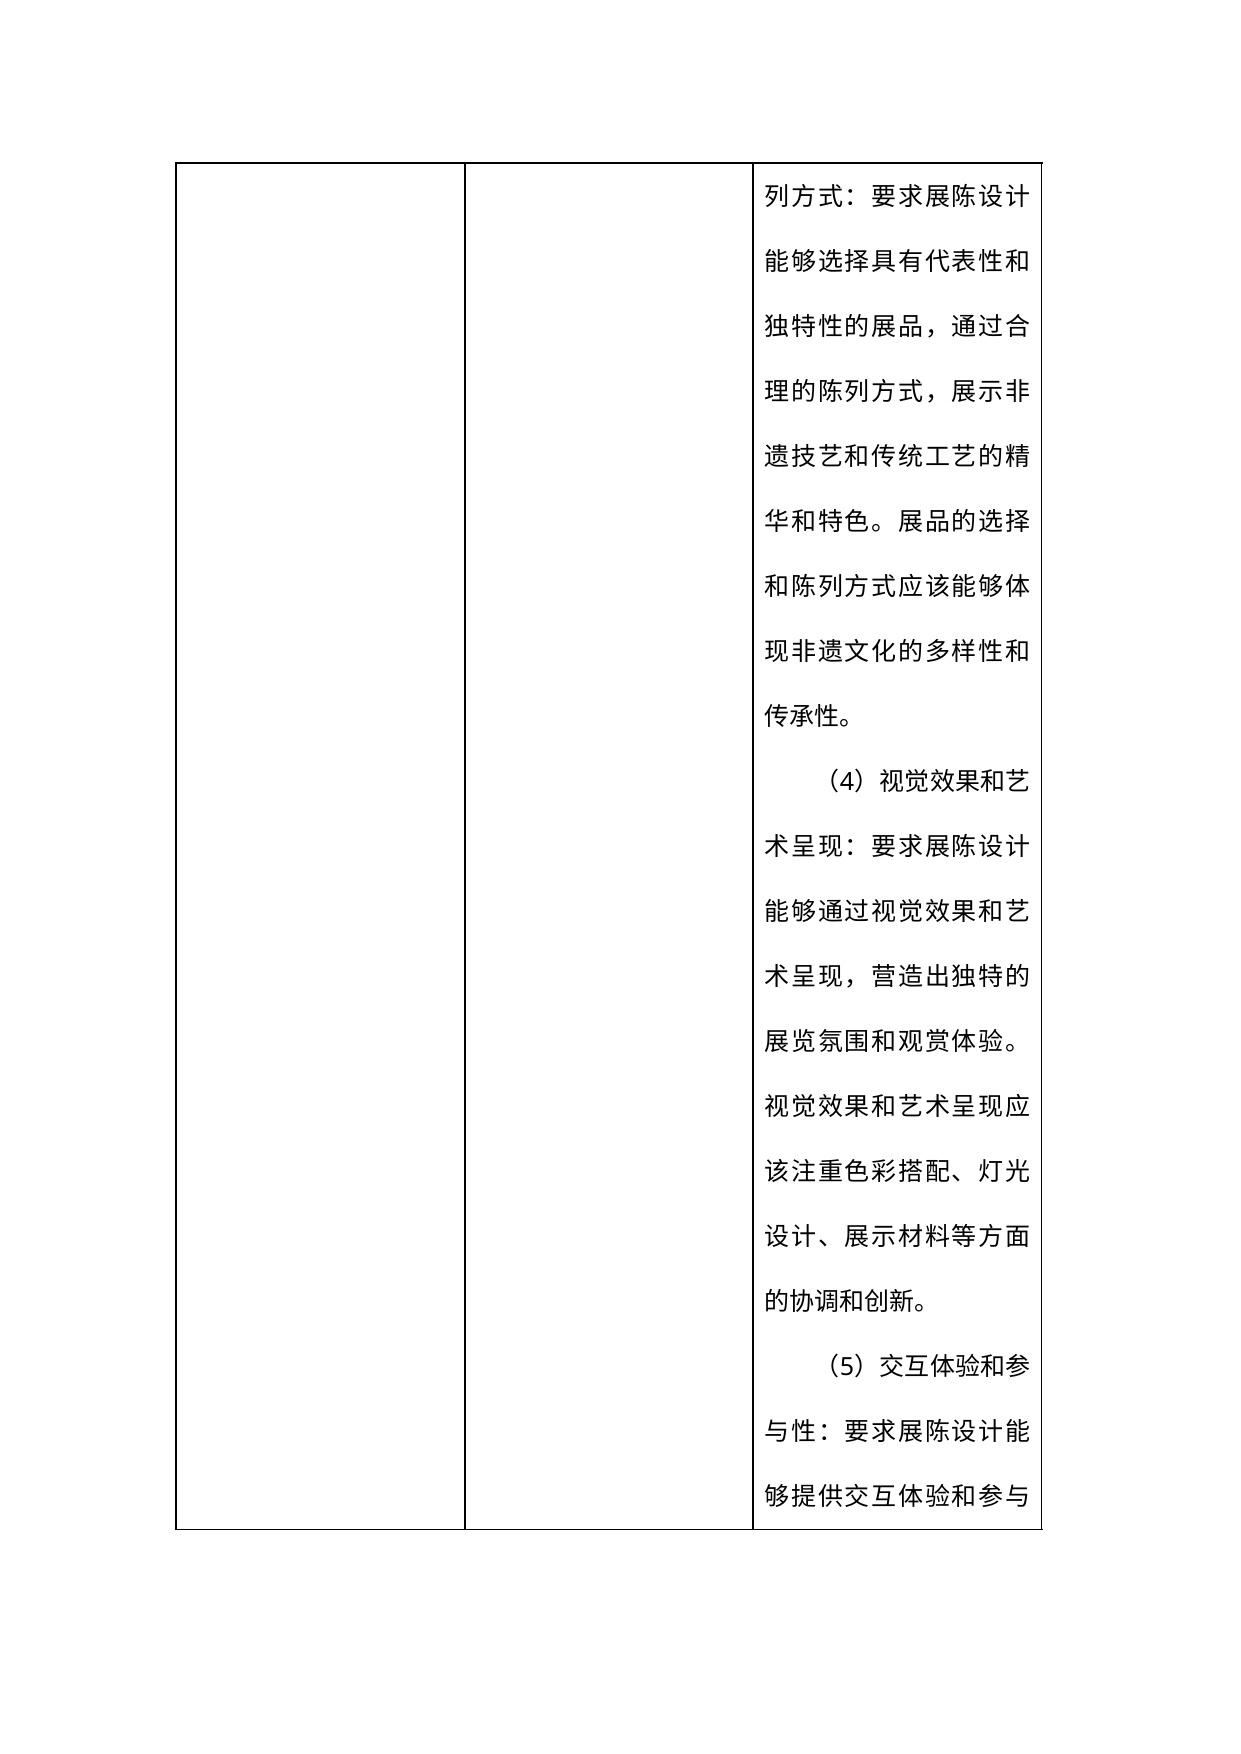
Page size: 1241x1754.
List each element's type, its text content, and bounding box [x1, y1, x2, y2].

table_cell [177, 164, 464, 1528]
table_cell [754, 164, 1041, 1528]
table_cell 2 [466, 164, 752, 1528]
